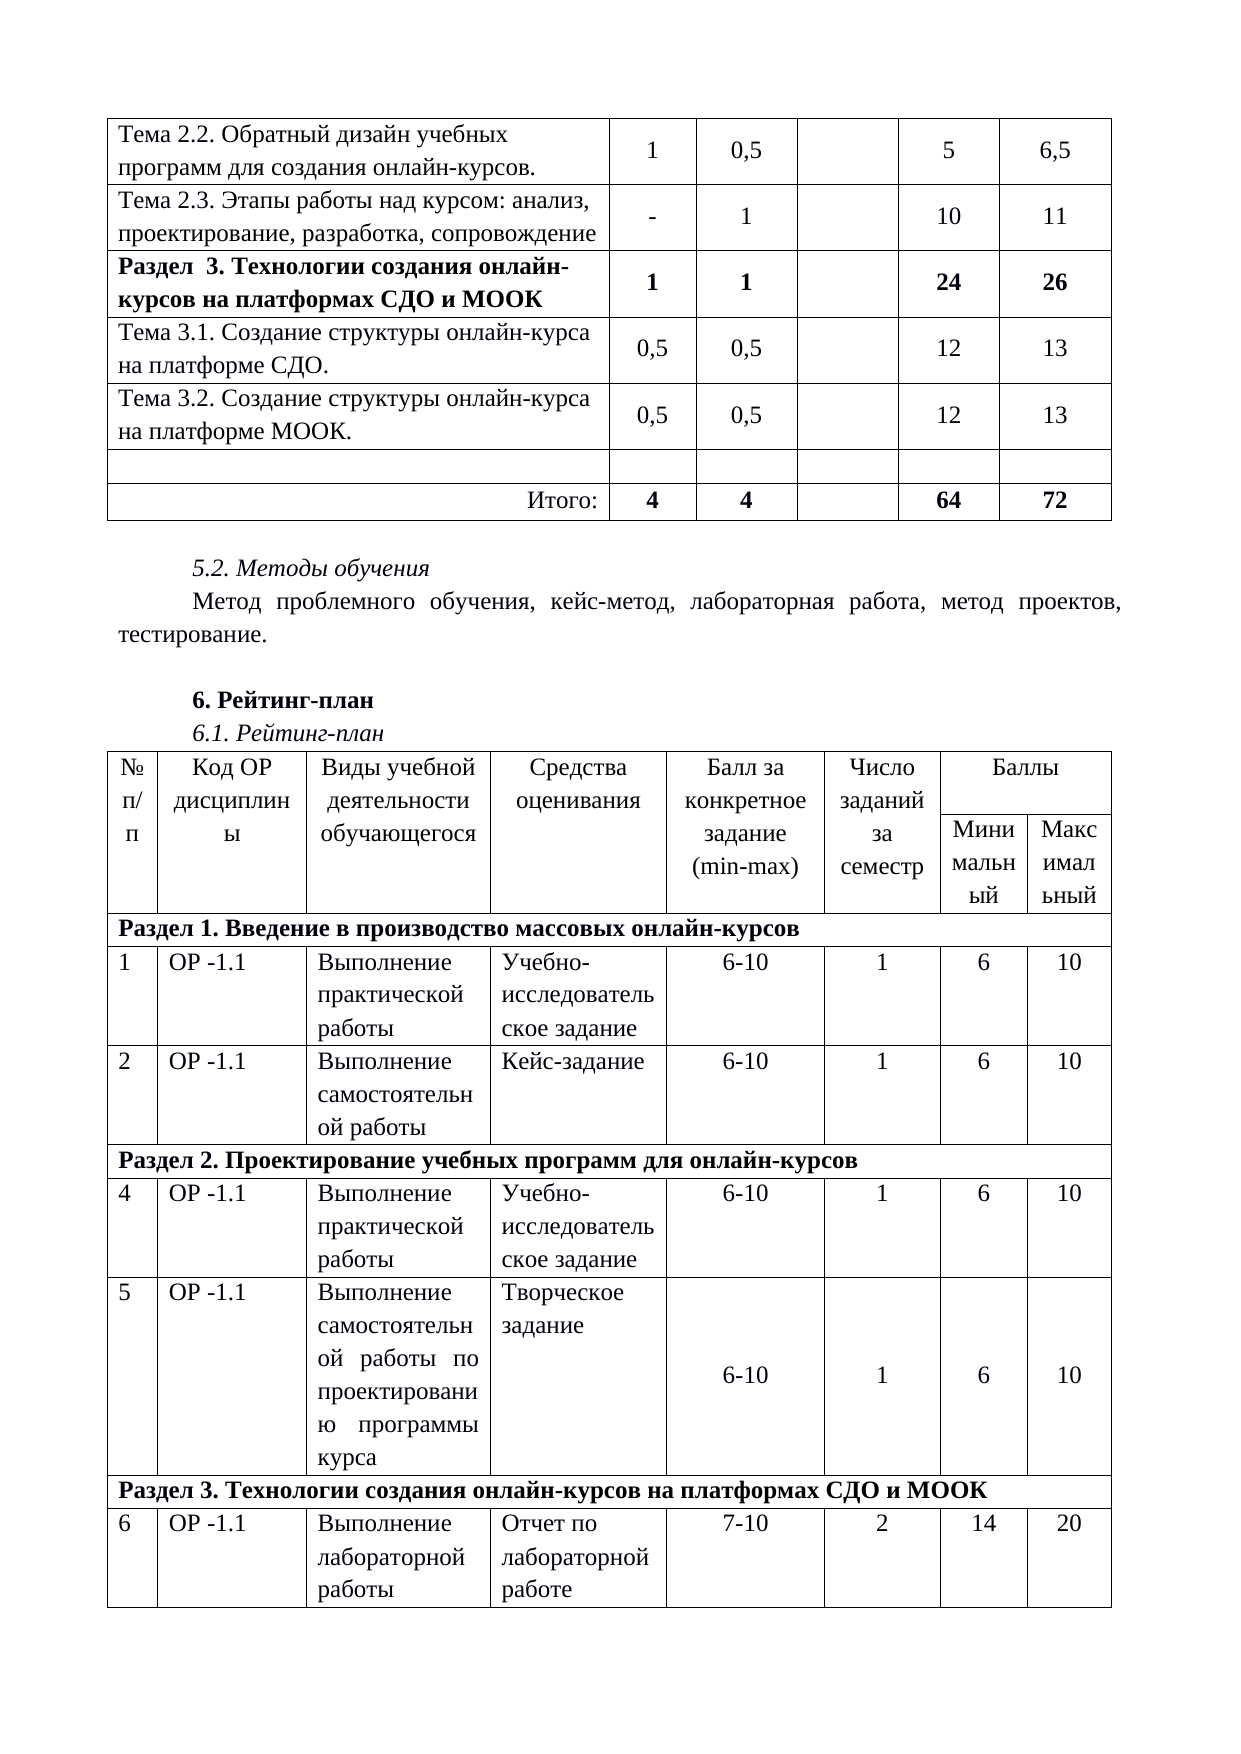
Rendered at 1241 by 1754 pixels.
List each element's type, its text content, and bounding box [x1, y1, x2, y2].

table_cell 6 [108, 1509, 157, 1607]
table_cell 5 [899, 119, 999, 184]
table_header № п/п [108, 752, 157, 913]
table_cell 1 [825, 1046, 940, 1144]
table_cell [610, 450, 696, 482]
table_cell 14 [941, 1509, 1027, 1607]
table_cell Отчет по лабораторной работе [491, 1509, 666, 1607]
table_cell 10 [1028, 947, 1111, 1045]
table_cell Раздел 2. Проектирование учебных программ для онлайн-курсов [108, 1145, 1111, 1177]
text 6.1. Рейтинг-план [118, 718, 1122, 747]
table_cell 0,5 [697, 318, 797, 383]
table_cell 6-10 [667, 1046, 824, 1144]
table_cell ОР -1.1 [158, 1179, 306, 1277]
table_cell 1 [825, 1278, 940, 1475]
table_cell - [610, 185, 696, 250]
table_cell 5 [108, 1278, 157, 1475]
table_cell ОР -1.1 [158, 947, 306, 1045]
table_cell 12 [899, 384, 999, 449]
table_cell 64 [899, 484, 999, 519]
table_cell [108, 450, 609, 482]
table_cell 10 [1028, 1179, 1111, 1277]
table_cell 12 [899, 318, 999, 383]
table_cell 0,5 [610, 318, 696, 383]
table_cell 6-10 [667, 1179, 824, 1277]
table_cell Учебно-исследовательское задание [491, 1179, 666, 1277]
table_cell Раздел 3. Технологии создания онлайн-курсов на платформах СДО и МООК [108, 1476, 1111, 1508]
text 5.2. Методы обучения [118, 553, 1122, 582]
table_cell 6 [941, 1046, 1027, 1144]
table_cell [899, 450, 999, 482]
table_cell Тема 3.2. Создание структуры онлайн-курса на платформе МООК. [108, 384, 609, 449]
table_cell 13 [1000, 384, 1111, 449]
table_header Баллы [941, 752, 1111, 814]
table_cell Учебно-исследовательское задание [491, 947, 666, 1045]
table_cell Минимальный [941, 815, 1027, 913]
table_cell [1000, 450, 1111, 482]
table_cell 4 [697, 484, 797, 519]
table_cell Выполнение самостоятельной работы [307, 1046, 490, 1144]
table_cell Выполнение практической работы [307, 947, 490, 1045]
table_cell 1 [610, 119, 696, 184]
table_header Код ОР дисциплины [158, 752, 306, 913]
table_cell 2 [825, 1509, 940, 1607]
table_cell 6 [941, 947, 1027, 1045]
table_cell [798, 185, 898, 250]
table_header Число заданий за семестр [825, 752, 940, 913]
table_cell 24 [899, 251, 999, 317]
table_cell 0,5 [610, 384, 696, 449]
table_cell ОР -1.1 [158, 1278, 306, 1475]
table_cell Кейс-задание [491, 1046, 666, 1144]
table_cell Творческое задание [491, 1278, 666, 1475]
table_cell 7-10 [667, 1509, 824, 1607]
table_cell 4 [610, 484, 696, 519]
table_cell 6,5 [1000, 119, 1111, 184]
table_cell 6-10 [667, 947, 824, 1045]
table_cell 0,5 [697, 119, 797, 184]
table_cell ОР -1.1 [158, 1046, 306, 1144]
table_header Средства оценивания [491, 752, 666, 913]
table_cell 26 [1000, 251, 1111, 317]
table_cell 1 [610, 251, 696, 317]
table_cell 20 [1028, 1509, 1111, 1607]
table_cell 0,5 [697, 384, 797, 449]
table_cell Тема 2.2. Обратный дизайн учебных программ для создания онлайн-курсов. [108, 119, 609, 184]
table_header Виды учебной деятельности обучающегося [307, 752, 490, 913]
table_cell [798, 119, 898, 184]
table_cell [798, 384, 898, 449]
table_cell 2 [108, 1046, 157, 1144]
table_cell 11 [1000, 185, 1111, 250]
table_cell Тема 2.3. Этапы работы над курсом: анализ, проектирование, разработка, сопровождение [108, 185, 609, 250]
table_cell ОР -1.1 [158, 1509, 306, 1607]
table_cell Раздел 3. Технологии создания онлайн-курсов на платформах СДО и МООК [108, 251, 609, 317]
table_header Балл за конкретное задание (min-max) [667, 752, 824, 913]
table_cell 6 [941, 1278, 1027, 1475]
text Метод проблемного обучения, кейс-метод, лабораторная работа, метод проектов, тестирование. [118, 586, 1122, 648]
table_cell 10 [899, 185, 999, 250]
table_cell 1 [825, 947, 940, 1045]
table_cell 10 [1028, 1278, 1111, 1475]
table_cell 1 [697, 185, 797, 250]
table_cell Выполнение практической работы [307, 1179, 490, 1277]
table_cell [798, 318, 898, 383]
table_cell 4 [108, 1179, 157, 1277]
table_cell 1 [825, 1179, 940, 1277]
table_cell Итого: [108, 484, 609, 519]
table_cell 6 [941, 1179, 1027, 1277]
table_cell [798, 450, 898, 482]
table_cell [798, 251, 898, 317]
table_cell 1 [108, 947, 157, 1045]
table_cell Выполнение лабораторной работы [307, 1509, 490, 1607]
table_cell 6-10 [667, 1278, 824, 1475]
table_cell 10 [1028, 1046, 1111, 1144]
table_cell Раздел 1. Введение в производство массовых онлайн-курсов [108, 914, 1111, 946]
table_cell 72 [1000, 484, 1111, 519]
table_cell [697, 450, 797, 482]
table_cell Максимальный [1028, 815, 1111, 913]
text 6. Рейтинг-план [118, 685, 1122, 714]
table_cell 13 [1000, 318, 1111, 383]
table_cell Выполнение самостоятельной работы по проектированию программы курса [307, 1278, 490, 1475]
table_cell 1 [697, 251, 797, 317]
table_cell Тема 3.1. Создание структуры онлайн-курса на платформе СДО. [108, 318, 609, 383]
table_cell [798, 484, 898, 519]
